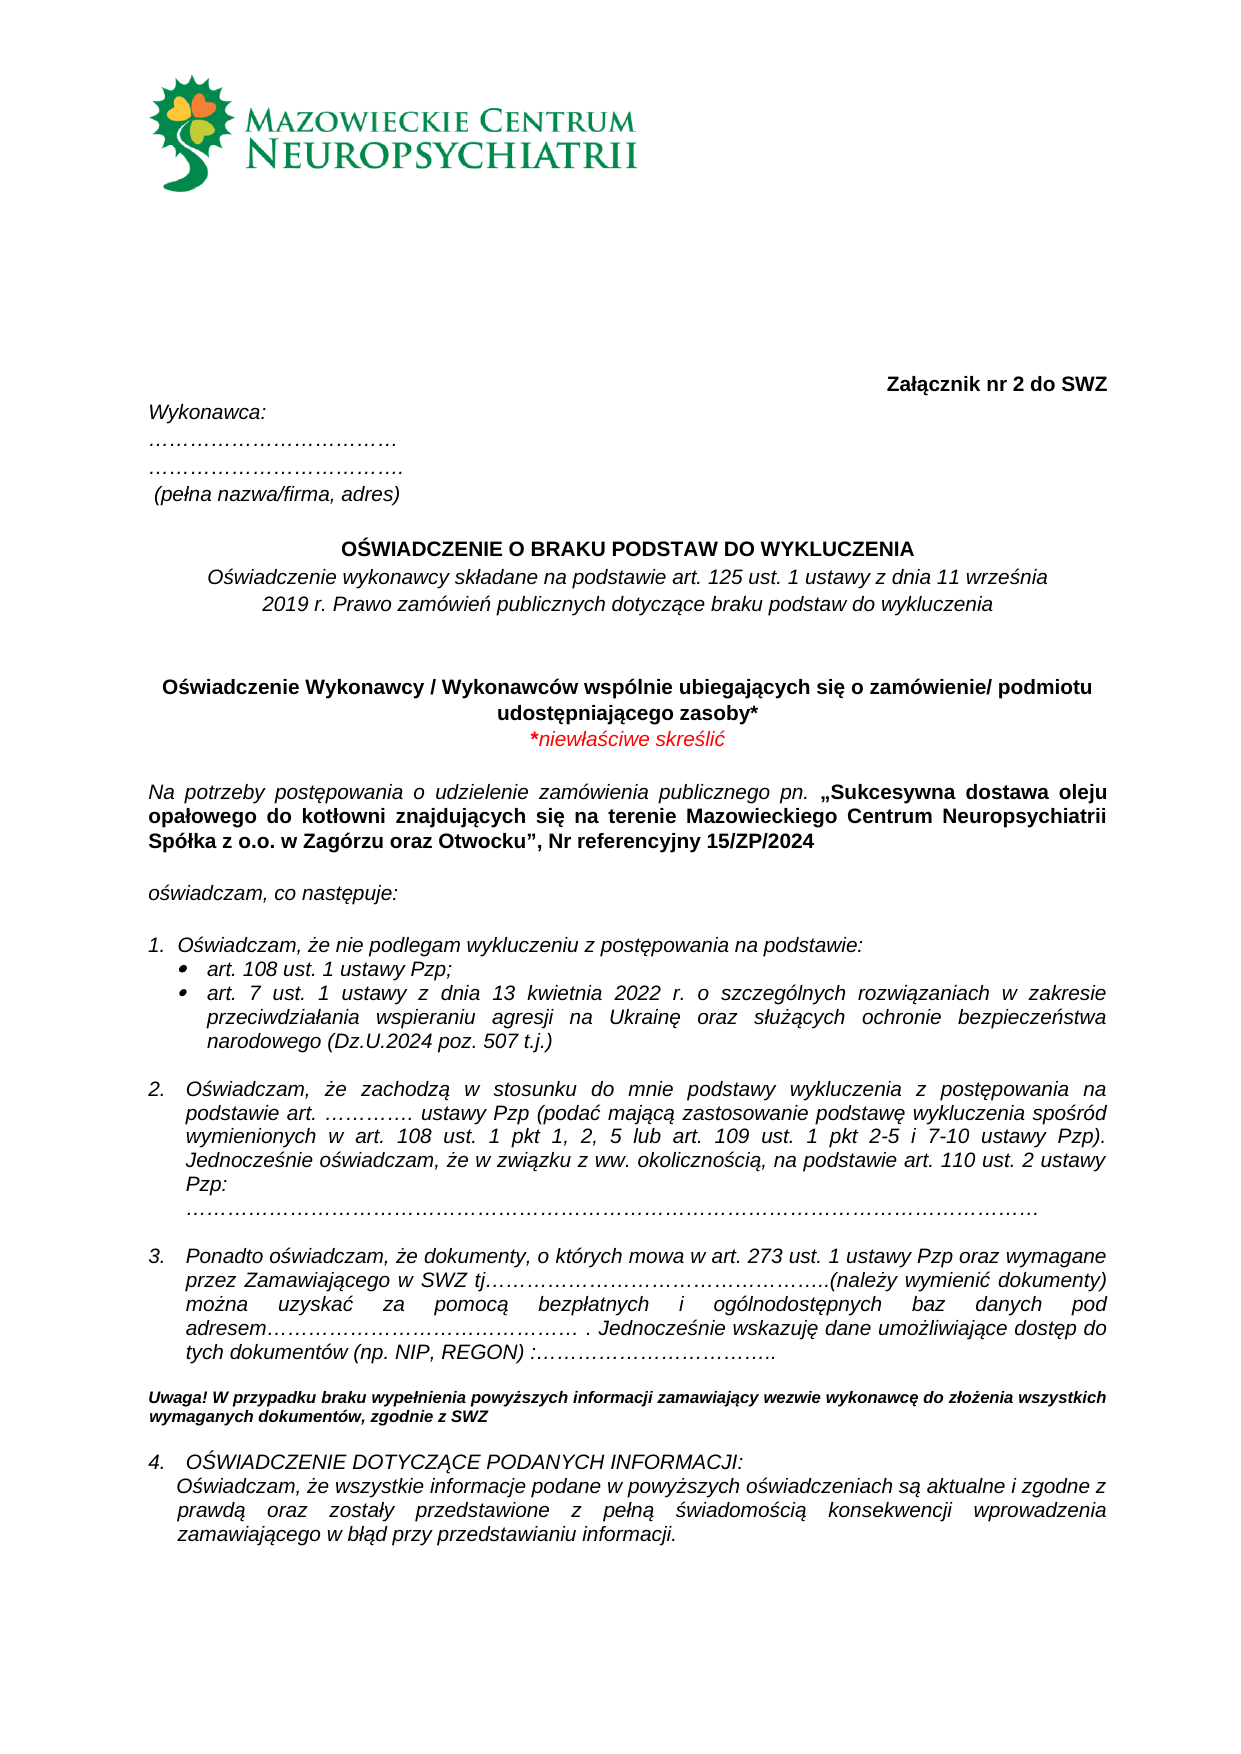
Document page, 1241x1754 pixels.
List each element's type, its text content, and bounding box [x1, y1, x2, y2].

list Oświadczam, że zachodzą w stosunku do mnie podstawy wykluczenia z postępowania na podstawie art. …………. ustawy Pzp (podać mającą zastosowanie podstawę wykluczenia spośród wymienionych w art. 108 ust. 1 pkt 1, 2, 5 lub art. 109 ust. 1 pkt 2-5 i 7-10 ustawy Pzp). Jednocześnie oświadczam, że w związku z ww. okolicznością, na podstawie art. 110 ust. 2 ustawy Pzp: [148, 1076, 1107, 1196]
text 2019 r. Prawo zamówień publicznych dotyczące braku podstaw do wykluczenia [148, 592, 1107, 616]
text ………………………………. [148, 455, 1107, 479]
text Załącznik nr 2 do SWZ [693, 372, 1107, 396]
text Na potrzeby postępowania o udzielenie zamówienia publicznego pn. „Sukcesywna dostawa oleju opałowego do kotłowni znajdujących się na terenie Mazowieckiego Centrum Neuropsychiatrii Spółka z o.o. w Zagórzu oraz Otwocku”, Nr referencyjny 15/ZP/2024 [148, 780, 1107, 853]
text oświadczam, co następuje: [148, 881, 1107, 905]
list Ponadto oświadczam, że dokumenty, o których mowa w art. 273 ust. 1 ustawy Pzp oraz wymagane przez Zamawiającego w SWZ tj…………………………………………..(należy wymienić dokumenty) można uzyskać za pomocą bezpłatnych i ogólnodostępnych baz danych pod adresem……………………………………… . Jednocześnie wskazuję dane umożliwiające dostęp do tych dokumentów (np. NIP, REGON) :…………………………….. [148, 1244, 1107, 1364]
text Oświadczenie wykonawcy składane na podstawie art. 125 ust. 1 ustawy z dnia 11 września [148, 565, 1107, 589]
list art. 7 ust. 1 ustawy z dnia 13 kwietnia 2022 r. o szczególnych rozwiązaniach w zakresie przeciwdziałania wspieraniu agresji na Ukrainę oraz służących ochronie bezpieczeństwa narodowego (Dz.U.2024 poz. 507 t.j.) [177, 981, 1107, 1052]
text Oświadczenie Wykonawcy / Wykonawców wspólnie ubiegających się o zamówienie/ podmiotu udostępniającego zasoby* [148, 675, 1107, 724]
text Oświadczam, że wszystkie informacje podane w powyższych oświadczeniach są aktualne i zgodne z prawdą oraz zostały przedstawione z pełną świadomością konsekwencji wprowadzenia zamawiającego w błąd przy przedstawianiu informacji. [176, 1474, 1107, 1546]
text *niewłaściwe skreślić [148, 726, 1107, 750]
list Oświadczam, że nie podlegam wykluczeniu z postępowania na podstawie: [103, 932, 1107, 956]
picture [148, 73, 638, 192]
text Uwaga! W przypadku braku wypełnienia powyższych informacji zamawiający wezwie wykonawcę do złożenia wszystkich wymaganych dokumentów, zgodnie z SWZ [148, 1388, 1107, 1426]
list OŚWIADCZENIE DOTYCZĄCE PODANYCH INFORMACJI: [148, 1450, 1107, 1474]
text (pełna nazwa/firma, adres) [148, 482, 1107, 506]
text OŚWIADCZENIE O BRAKU PODSTAW DO WYKLUCZENIA [148, 537, 1107, 561]
text ……………………………… [148, 427, 1107, 451]
text Wykonawca: [148, 400, 1107, 424]
list …………………………………………………………………………………………………………… [186, 1196, 1107, 1220]
list art. 108 ust. 1 ustawy Pzp; [177, 956, 1107, 981]
